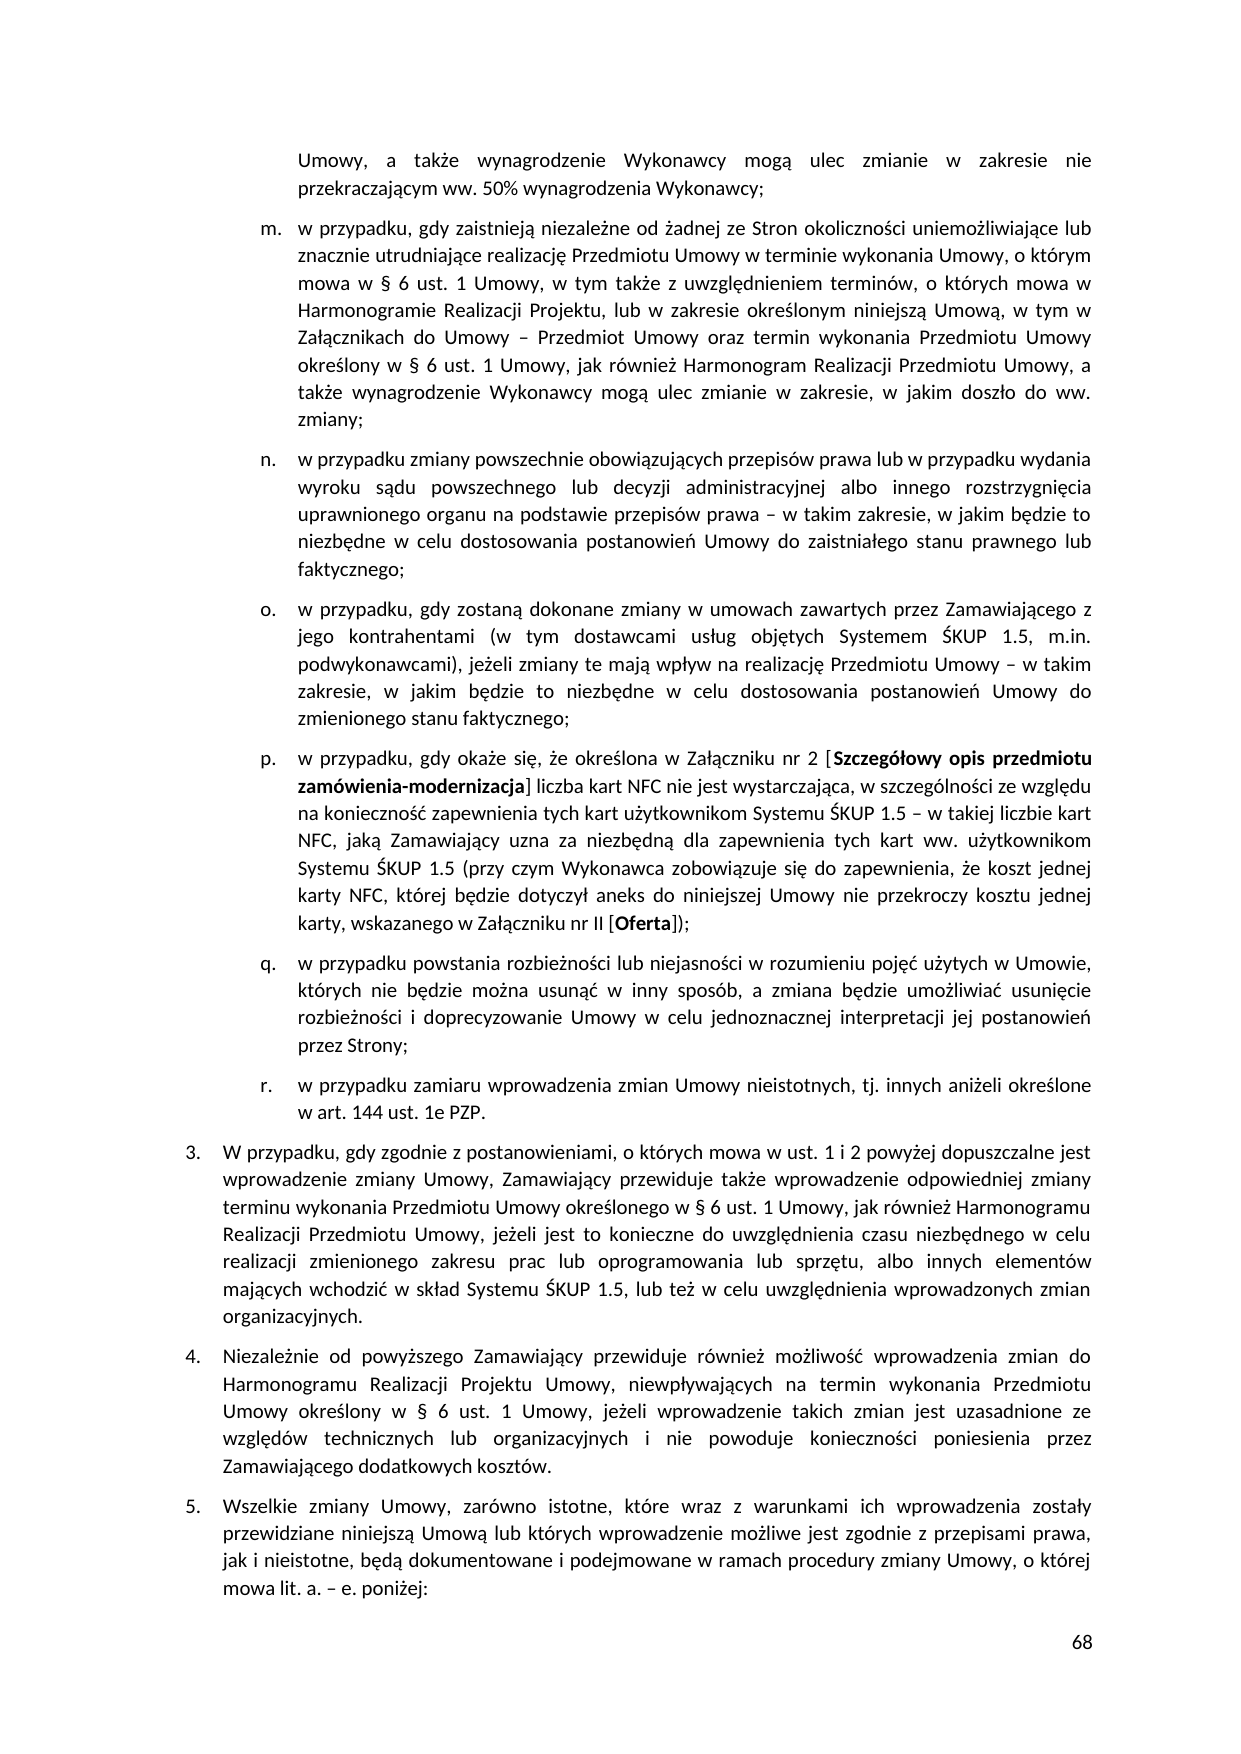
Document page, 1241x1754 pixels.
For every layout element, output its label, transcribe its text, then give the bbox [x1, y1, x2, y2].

list w przypadku, gdy okaże się, że określona w Załączniku nr 2 [Szczegółowy opis przedmiotu zamówienia-modernizacja] liczba kart NFC nie jest wystarczająca, w szczególności ze względu na konieczność zapewnienia tych kart użytkownikom Systemu ŚKUP 1.5 – w takiej liczbie kart NFC, jaką Zamawiający uzna za niezbędną dla zapewnienia tych kart ww. użytkownikom Systemu ŚKUP 1.5 (przy czym Wykonawca zobowiązuje się do zapewnienia, że koszt jednej karty NFC, której będzie dotyczył aneks do niniejszej Umowy nie przekroczy kosztu jednej karty, wskazanego w Załączniku nr II [Oferta]); [260, 746, 1093, 935]
list w przypadku powstania rozbieżności lub niejasności w rozumieniu pojęć użytych w Umowie, których nie będzie można usunąć w inny sposób, a zmiana będzie umożliwiać usunięcie rozbieżności i doprecyzowanie Umowy w celu jednoznacznej interpretacji jej postanowień przez Strony; [260, 950, 1093, 1057]
list w przypadku, gdy zostaną dokonane zmiany w umowach zawartych przez Zamawiającego z jego kontrahentami (w tym dostawcami usług objętych Systemem ŚKUP 1.5, m.in. podwykonawcami), jeżeli zmiany te mają wpływ na realizację Przedmiotu Umowy – w takim zakresie, w jakim będzie to niezbędne w celu dostosowania postanowień Umowy do zmienionego stanu faktycznego; [260, 596, 1093, 731]
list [260, 148, 1093, 200]
list W przypadku, gdy zgodnie z postanowieniami, o których mowa w ust. 1 i 2 powyżej dopuszczalne jest wprowadzenie zmiany Umowy, Zamawiający przewiduje także wprowadzenie odpowiedniej zmiany terminu wykonania Przedmiotu Umowy określonego w § 6 ust. 1 Umowy, jak również Harmonogramu Realizacji Przedmiotu Umowy, jeżeli jest to konieczne do uwzględnienia czasu niezbędnego w celu realizacji zmienionego zakresu prac lub oprogramowania lub sprzętu, albo innych elementów mających wchodzić w skład Systemu ŚKUP 1.5, lub też w celu uwzględnienia wprowadzonych zmian organizacyjnych. [185, 1139, 1093, 1329]
list Niezależnie od powyższego Zamawiający przewiduje również możliwość wprowadzenia zmian do Harmonogramu Realizacji Projektu Umowy, niewpływających na termin wykonania Przedmiotu Umowy określony w § 6 ust. 1 Umowy, jeżeli wprowadzenie takich zmian jest uzasadnione ze względów technicznych lub organizacyjnych i nie powoduje konieczności poniesienia przez Zamawiającego dodatkowych kosztów. [185, 1343, 1093, 1478]
list Wszelkie zmiany Umowy, zarówno istotne, które wraz z warunkami ich wprowadzenia zostały przewidziane niniejszą Umową lub których wprowadzenie możliwe jest zgodnie z przepisami prawa, jak i nieistotne, będą dokumentowane i podejmowane w ramach procedury zmiany Umowy, o której mowa lit. a. – e. poniżej: [185, 1493, 1093, 1601]
list w przypadku zamiaru wprowadzenia zmian Umowy nieistotnych, tj. innych aniżeli określone w art. 144 ust. 1e PZP. [260, 1072, 1093, 1125]
list w przypadku, gdy zaistnieją niezależne od żadnej ze Stron okoliczności uniemożliwiające lub znacznie utrudniające realizację Przedmiotu Umowy w terminie wykonania Umowy, o którym mowa w § 6 ust. 1 Umowy, w tym także z uwzględnieniem terminów, o których mowa w Harmonogramie Realizacji Projektu, lub w zakresie określonym niniejszą Umową, w tym w Załącznikach do Umowy – Przedmiot Umowy oraz termin wykonania Przedmiotu Umowy określony w § 6 ust. 1 Umowy, jak również Harmonogram Realizacji Przedmiotu Umowy, a także wynagrodzenie Wykonawcy mogą ulec zmianie w zakresie, w jakim doszło do ww. zmiany; [260, 215, 1093, 432]
list w przypadku zmiany powszechnie obowiązujących przepisów prawa lub w przypadku wydania wyroku sądu powszechnego lub decyzji administracyjnej albo innego rozstrzygnięcia uprawnionego organu na podstawie przepisów prawa – w takim zakresie, w jakim będzie to niezbędne w celu dostosowania postanowień Umowy do zaistniałego stanu prawnego lub faktycznego; [260, 447, 1093, 582]
